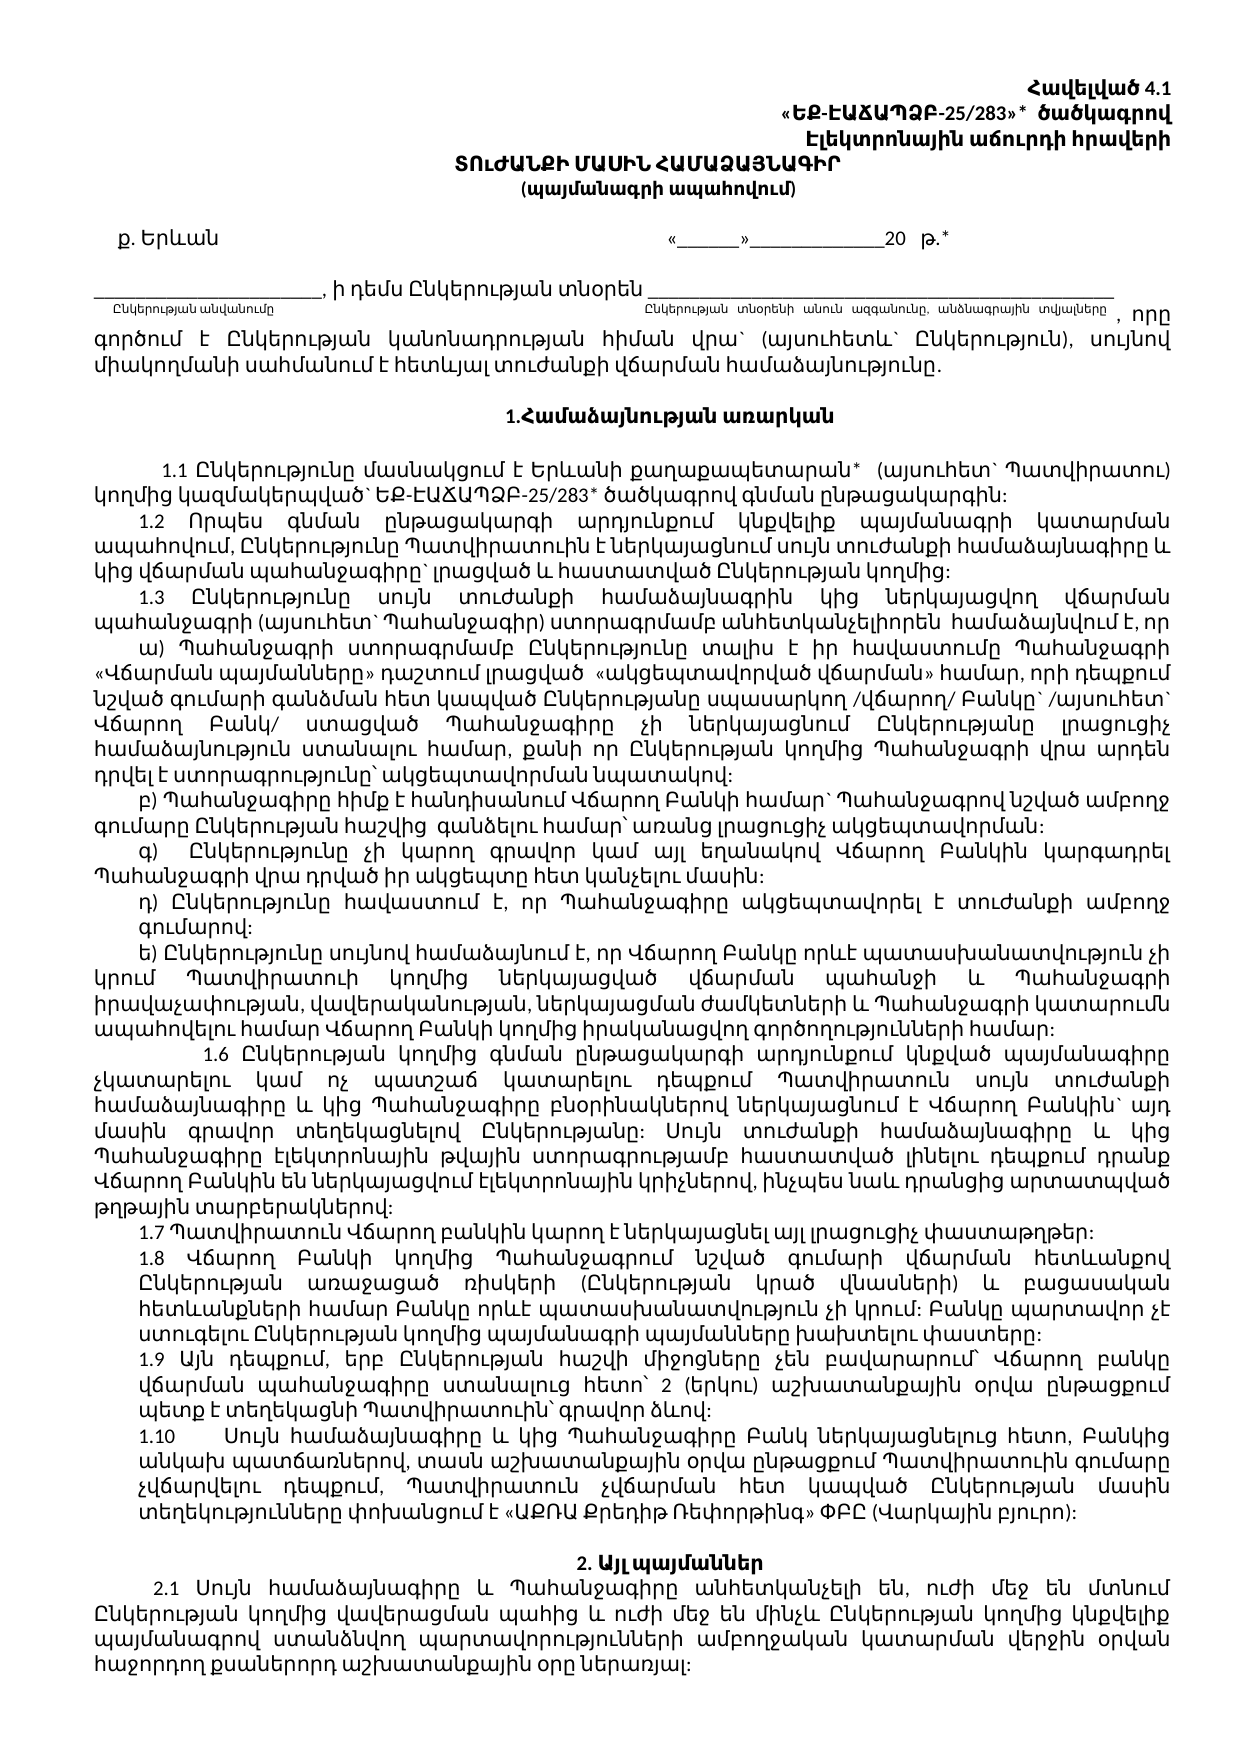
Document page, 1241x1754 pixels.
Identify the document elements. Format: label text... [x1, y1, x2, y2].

text 1.Համաձայնության առարկան [169, 403, 1171, 428]
text ՏՈւԺԱՆՔԻ ՄԱՍԻՆ ՀԱՄԱՁԱՅՆԱԳԻՐ [94, 151, 1171, 177]
text ա) Պահանջագրի ստորագրմամբ Ընկերությունը տալիս է իր հավաստումը Պահանջագրի «Վճարման պայմանները» դաշտում լրացված «ակցեպտավորված վճարման» համար, որի դեպքում նշված գումարի գանձման հետ կապված Ընկերությանը սպասարկող /վճարող/ Բանկը` /այսուհետ` Վճարող Բանկ/ ստացված Պահանջագիրը չի ներկայացնում Ընկերությանը լրացուցիչ համաձայնություն ստանալու համար, քանի որ Ընկերության կողմից Պահանջագրի վրա արդեն դրվել է ստորագրությունը՝ ակցեպտավորման նպատակով: [94, 635, 1171, 787]
text 2.1 Սույն համաձայնագիրը և Պահանջագիրը անհետկանչելի են, ուժի մեջ են մտնում Ընկերության կողմից վավերացման պահից և ուժի մեջ են մինչև Ընկերության կողմից կնքվելիք պայմանագրով ստանձնվող պարտավորությունների ամբողջական կատարման վերջին օրվան հաջորդող քսաներորդ աշխատանքային օրը ներառյալ: [94, 1575, 1171, 1677]
text ______________________, ի դեմս Ընկերության տնօրեն _____________________________________________ [94, 276, 1171, 301]
text 2. Այլ պայմաններ [169, 1550, 1171, 1575]
text ե) Ընկերությունը սույնով համաձայնում է, որ Վճարող Բանկը որևէ պատասխանատվություն չի կրում Պատվիրատուի կողմից ներկայացված վճարման պահանջի և Պահանջագրի իրավաչափության, վավերականության, ներկայացման ժամկետների և Պահանջագրի կատարումն ապահովելու համար Վճարող Բանկի կողմից իրականացվող գործողությունների համար: [94, 940, 1171, 1042]
text բ) Պահանջագիրը հիմք է հանդիսանում Վճարող Բանկի համար` Պահանջագրով նշված ամբողջ գումարը Ընկերության հաշվից գանձելու համար՝ առանց լրացուցիչ ակցեպտավորման: [94, 787, 1171, 838]
text դ) Ընկերությունը հավաստում է, որ Պահանջագիրը ակցեպտավորել է տուժանքի ամբողջ գումարով: [138, 889, 1171, 940]
text 1.6 Ընկերության կողմից գնման ընթացակարգի արդյունքում կնքված պայմանագիրը չկատարելու կամ ոչ պատշաճ կատարելու դեպքում Պատվիրատուն սույն տուժանքի համաձայնագիրը և կից Պահանջագիրը բնօրինակներով ներկայացնում է Վճարող Բանկին` այդ մասին գրավոր տեղեկացնելով Ընկերությանը: Սույն տուժանքի համաձայնագիրը և կից Պահանջագիրը էլեկտրոնային թվային ստորագրությամբ հաստատված լինելու դեպքում դրանք Վճարող Բանկին են ներկայացվում էլեկտրոնային կրիչներով, ինչպես նաև դրանցից արտատպված թղթային տարբերակներով: [94, 1042, 1171, 1219]
text Հավելված 4.1 [94, 75, 1171, 100]
text 1.9 Այն դեպքում, երբ Ընկերության հաշվի միջոցները չեն բավարարում՝ Վճարող բանկը վճարման պահանջագիրը ստանալուց հետո՝ 2 (երկու) աշխատանքային օրվա ընթացքում պետք է տեղեկացնի Պատվիրատուին՝ գրավոր ձևով: [138, 1347, 1171, 1423]
text գ) Ընկերությունը չի կարող գրավոր կամ այլ եղանակով Վճարող Բանկին կարգադրել Պահանջագրի վրա դրված իր ակցեպտը հետ կանչելու մասին: [94, 838, 1171, 889]
text 1.3 Ընկերությունը սույն տուժանքի համաձայնագրին կից ներկայացվող վճարման պահանջագրի (այսուհետ` Պահանջագիր) ստորագրմամբ անհետկանչելիորեն համաձայնվում է, որ [94, 584, 1171, 635]
text 1.8 Վճարող Բանկի կողմից Պահանջագրում նշված գումարի վճարման հետևանքով Ընկերության առաջացած ռիսկերի (Ընկերության կրած վնասների) և բացասական հետևանքների համար Բանկը որևէ պատասխանատվություն չի կրում: Բանկը պարտավոր չէ ստուգելու Ընկերության կողմից պայմանագրի պայմանները խախտելու փաստերը: [138, 1245, 1171, 1347]
text 1.7 Պատվիրատուն Վճարող բանկին կարող է ներկայացնել այլ լրացուցիչ փաստաթղթեր: [138, 1219, 1171, 1245]
text «ԵՔ-ԷԱՃԱՊՁԲ-25/283»* ծածկագրով [94, 100, 1171, 126]
text Ընկերության անվանումը Ընկերության տնօրենի անուն ազգանունը, անձնագրային տվյալները , որը գործում է Ընկերության կանոնադրության հիման վրա` (այսուհետև` Ընկերություն), սույնով միակողմանի սահմանում է հետևյալ տուժանքի վճարման համաձայնությունը. [94, 301, 1171, 377]
text 1.10 Սույն համաձայնագիրը և կից Պահանջագիրը Բանկ ներկայացնելուց հետո, Բանկից անկախ պատճառներով, տասն աշխատանքային օրվա ընթացքում Պատվիրատուին գումարը չվճարվելու դեպքում, Պատվիրատուն չվճարման հետ կապված Ընկերության մասին տեղեկությունները փոխանցում է «ԱՔՌԱ Քրեդիթ Ռեփորթինգ» ՓԲԸ (Վարկային բյուրո): [138, 1423, 1171, 1524]
text ք. Երևան «______»_____________20 թ.* [94, 225, 1171, 250]
text Էլեկտրոնային աճուրդի հրավերի [94, 126, 1171, 151]
text 1.2 Որպես գնման ընթացակարգի արդյունքում կնքվելիք պայմանագրի կատարման ապահովում, Ընկերությունը Պատվիրատուին է ներկայացնում սույն տուժանքի համաձայնագիրը և կից վճարման պահանջագիրը` լրացված և հաստատված Ընկերության կողմից: [94, 508, 1171, 584]
text 1.1 Ընկերությունը մասնակցում է Երևանի քաղաքապետարան* (այսուհետ` Պատվիրատու) կողմից կազմակերպված` ԵՔ-ԷԱՃԱՊՁԲ-25/283* ծածկագրով գնման ընթացակարգին: [94, 457, 1171, 508]
text (պայմանագրի ապահովում) [94, 177, 1171, 199]
